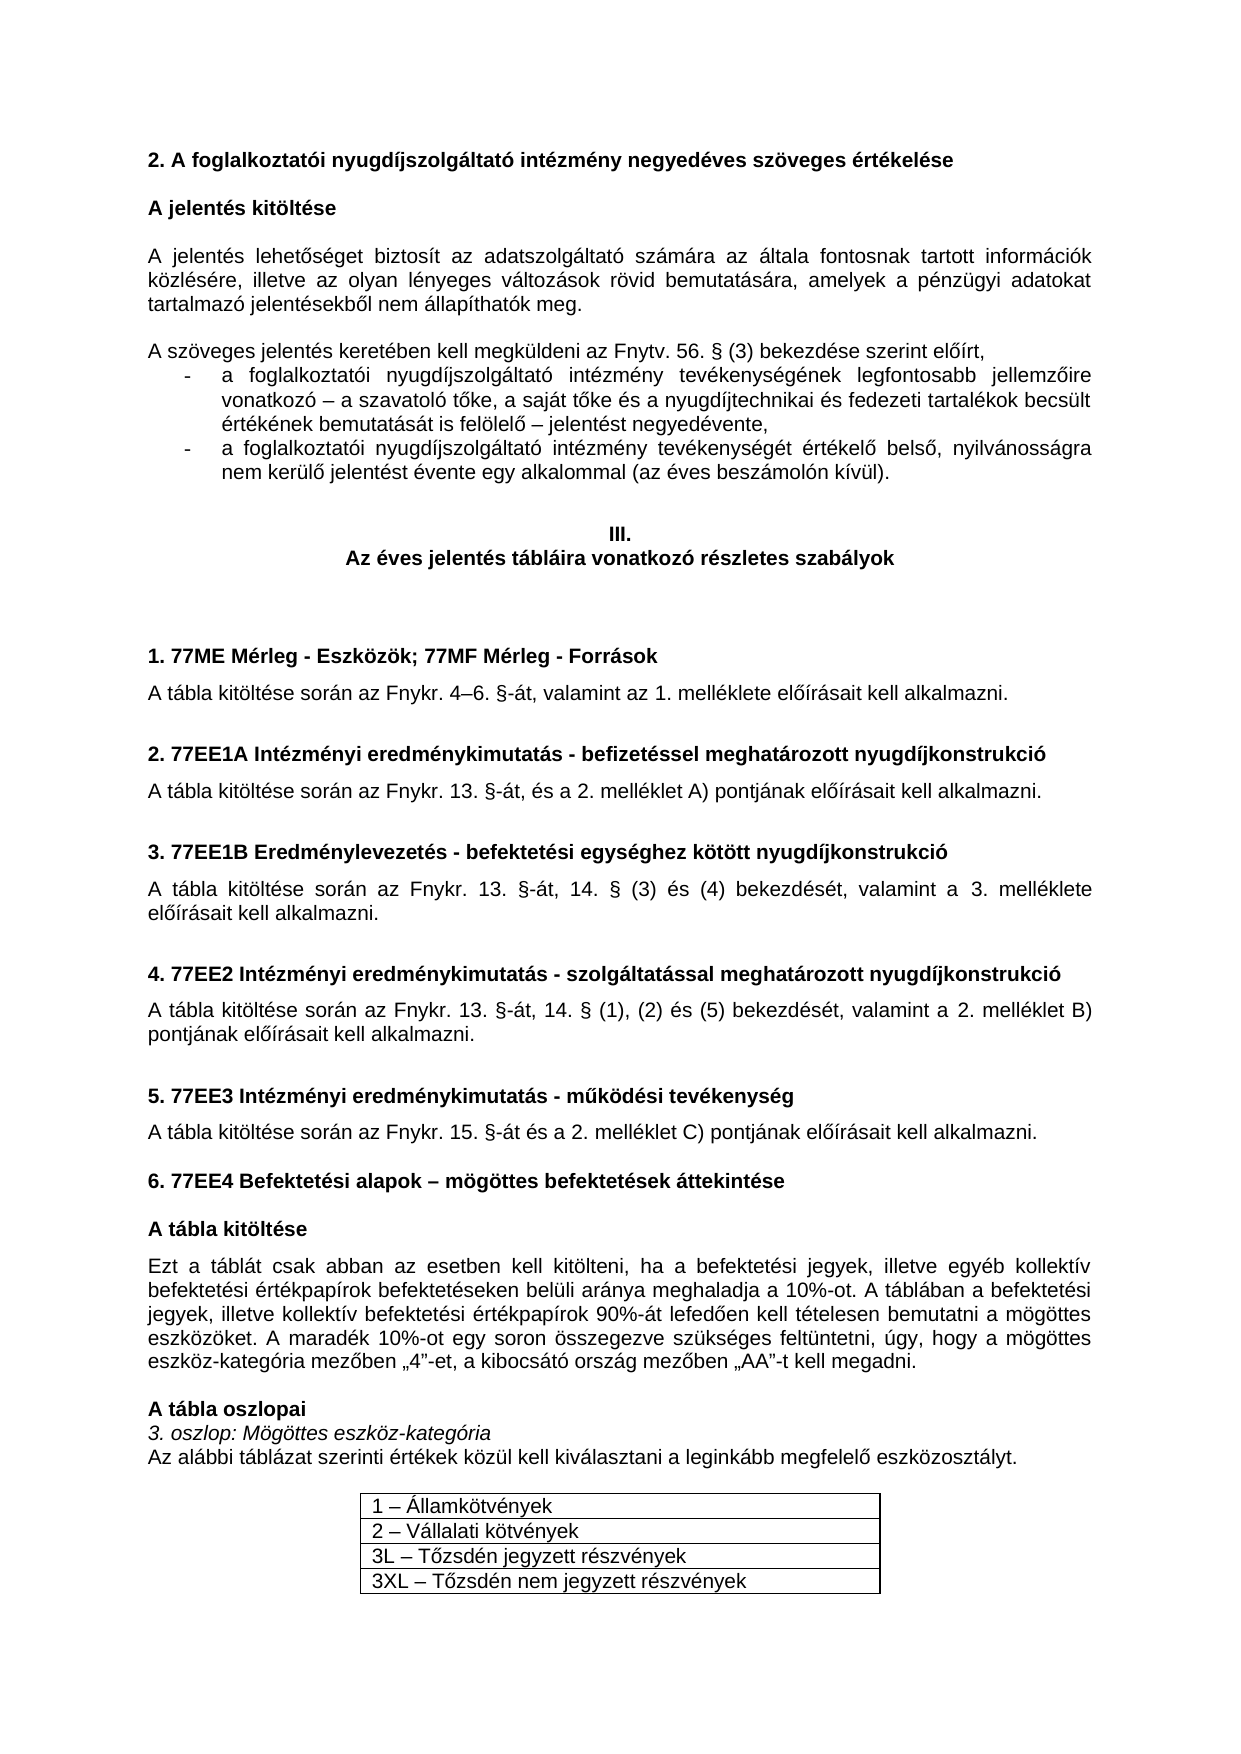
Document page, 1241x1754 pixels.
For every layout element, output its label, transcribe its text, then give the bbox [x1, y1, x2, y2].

text A tábla kitöltése során az Fnykr. 13. §-át, és a 2. melléklet A) pontjának előírásait kell alkalmazni. [148, 778, 1093, 802]
table_header 1 – Államkötvények [361, 1494, 879, 1518]
text III. [148, 522, 1093, 546]
text A tábla kitöltése [148, 1217, 1093, 1241]
text 3. 77EE1B Eredménylevezetés - befektetési egységhez kötött nyugdíjkonstrukció [148, 840, 1093, 864]
text A jelentés lehetőséget biztosít az adatszolgáltató számára az általa fontosnak tartott információk közlésére, illetve az olyan lényeges változások rövid bemutatására, amelyek a pénzügyi adatokat tartalmazó jelentésekből nem állapíthatók meg. [148, 243, 1093, 315]
text A tábla kitöltése során az Fnykr. 13. §-át, 14. § (3) és (4) bekezdését, valamint a 3. melléklete előírásait kell alkalmazni. [148, 876, 1093, 924]
text A tábla kitöltése során az Fnykr. 13. §-át, 14. § (1), (2) és (5) bekezdését, valamint a 2. melléklet B) pontjának előírásait kell alkalmazni. [148, 998, 1093, 1046]
text 2. 77EE1A Intézményi eredménykimutatás - befizetéssel meghatározott nyugdíjkonstrukció [148, 742, 1093, 766]
text 4. 77EE2 Intézményi eredménykimutatás - szolgáltatással meghatározott nyugdíjkonstrukció [148, 962, 1093, 986]
text 1. 77ME Mérleg - Eszközök; 77MF Mérleg - Források [148, 644, 1093, 668]
text 6. 77EE4 Befektetési alapok – mögöttes befektetések áttekintése [148, 1169, 1093, 1193]
text A szöveges jelentés keretében kell megküldeni az Fnytv. 56. § (3) bekezdése szerint előírt, [148, 339, 1093, 363]
text 5. 77EE3 Intézményi eredménykimutatás - működési tevékenység [148, 1084, 1093, 1108]
text Az éves jelentés tábláira vonatkozó részletes szabályok [148, 546, 1093, 570]
text A tábla kitöltése során az Fnykr. 15. §-át és a 2. melléklet C) pontjának előírásait kell alkalmazni. [148, 1120, 1093, 1144]
text 3. oszlop: Mögöttes eszköz-kategória [148, 1421, 1093, 1445]
list a foglalkoztatói nyugdíjszolgáltató intézmény tevékenységét értékelő belső, nyilvánosságra nem kerülő jelentést évente egy alkalommal (az éves beszámolón kívül). [184, 435, 1093, 483]
text Ezt a táblát csak abban az esetben kell kitölteni, ha a befektetési jegyek, illetve egyéb kollektív befektetési értékpapírok befektetéseken belüli aránya meghaladja a 10%-ot. A táblában a befektetési jegyek, illetve kollektív befektetési értékpapírok 90%-át lefedően kell tételesen bemutatni a mögöttes eszközöket. A maradék 10%-ot egy soron összegezve szükséges feltüntetni, úgy, hogy a mögöttes eszköz-kategória mezőben „4”-et, a kibocsátó ország mezőben „AA”-t kell megadni. [148, 1253, 1093, 1373]
table_cell 2 – Vállalati kötvények [361, 1519, 879, 1543]
text A tábla oszlopai [148, 1397, 1093, 1421]
list a foglalkoztatói nyugdíjszolgáltató intézmény tevékenységének legfontosabb jellemzőire vonatkozó – a szavatoló tőke, a saját tőke és a nyugdíjtechnikai és fedezeti tartalékok becsült értékének bemutatását is felölelő – jelentést negyedévente, [184, 363, 1093, 435]
text A tábla kitöltése során az Fnykr. 4–6. §-át, valamint az 1. melléklete előírásait kell alkalmazni. [148, 681, 1093, 704]
text 2. A foglalkoztatói nyugdíjszolgáltató intézmény negyedéves szöveges értékelése [148, 148, 1093, 172]
table_cell 3XL – Tőzsdén nem jegyzett részvények [361, 1569, 879, 1593]
table_cell 3L – Tőzsdén jegyzett részvények [361, 1544, 879, 1568]
text Az alábbi táblázat szerinti értékek közül kell kiválasztani a leginkább megfelelő eszközosztályt. [148, 1445, 1093, 1469]
text A jelentés kitöltése [148, 196, 1093, 219]
